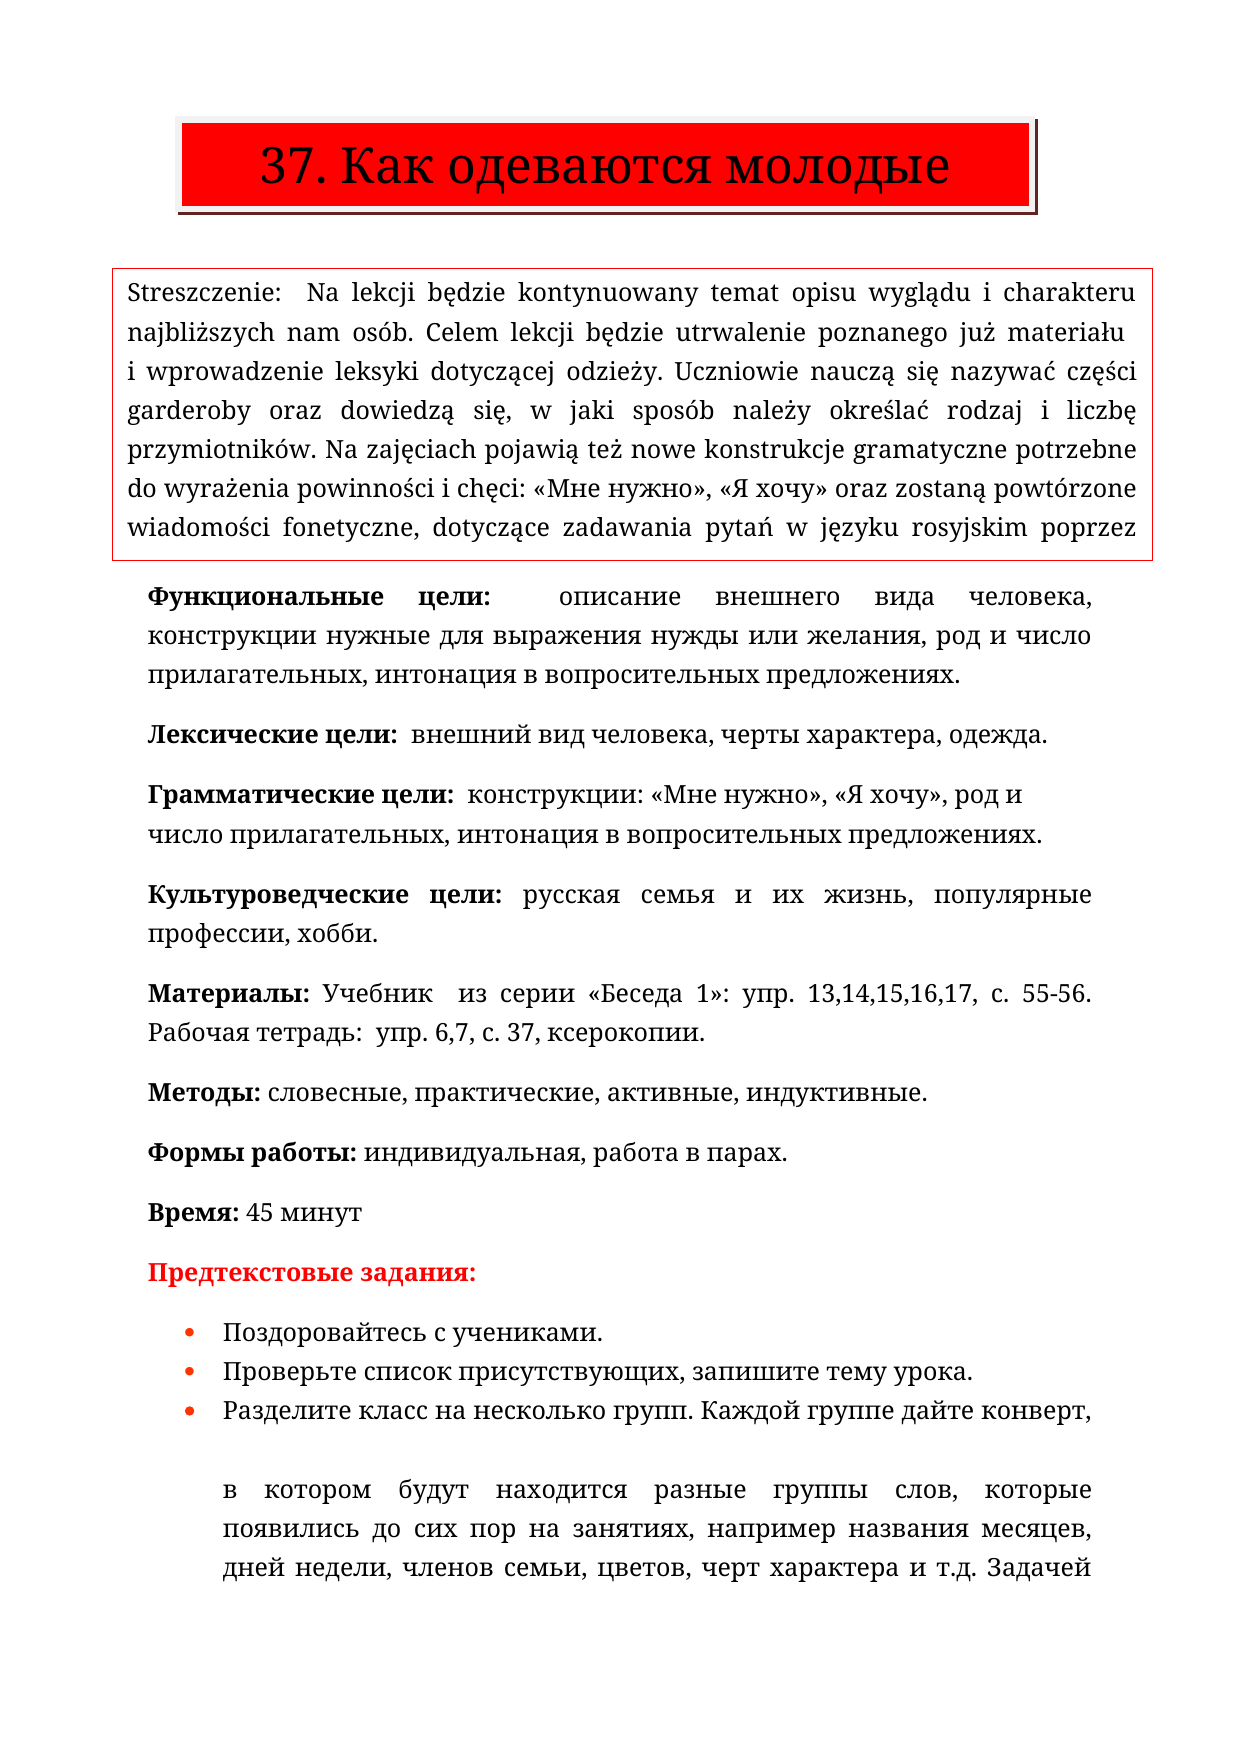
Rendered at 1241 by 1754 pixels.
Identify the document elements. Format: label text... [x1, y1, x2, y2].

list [185, 1393, 1093, 1584]
text Культуроведческие цели: русская семья и их жизнь, популярные профессии, хобби. [148, 876, 1093, 949]
text Материалы: Учебник из серии «Беседа 1»: упр. 13,14,15,16,17, с. 55-56. Рабочая тетрадь: упр. 6,7, с. 37, ксерокопии. [148, 975, 1093, 1049]
text Лексические цели: внешний вид человека, черты характера, одежда. [148, 717, 1093, 751]
text Грамматические цели: конструкции: «Мне нужно», «Я хочу», род и число прилагательных, интонация в вопросительных предложениях. [148, 777, 1093, 850]
list Поздоровайтесь с учениками. [185, 1314, 1093, 1349]
text Предтекстовые задания: [148, 1254, 1093, 1289]
text Методы: словесные, практические, активные, индуктивные. [148, 1074, 1093, 1109]
text Время: 45 минут [148, 1194, 1093, 1229]
text Функциональные цели: описание внешнего вида человека, конструкции нужные для выражения нужды или желания, род и число прилагательных, интонация в вопросительных предложениях. [148, 579, 1093, 691]
text Формы работы: индивидуальная, работа в парах. [148, 1134, 1093, 1169]
list Проверьте список присутствующих, запишите тему урока. [185, 1354, 1093, 1388]
